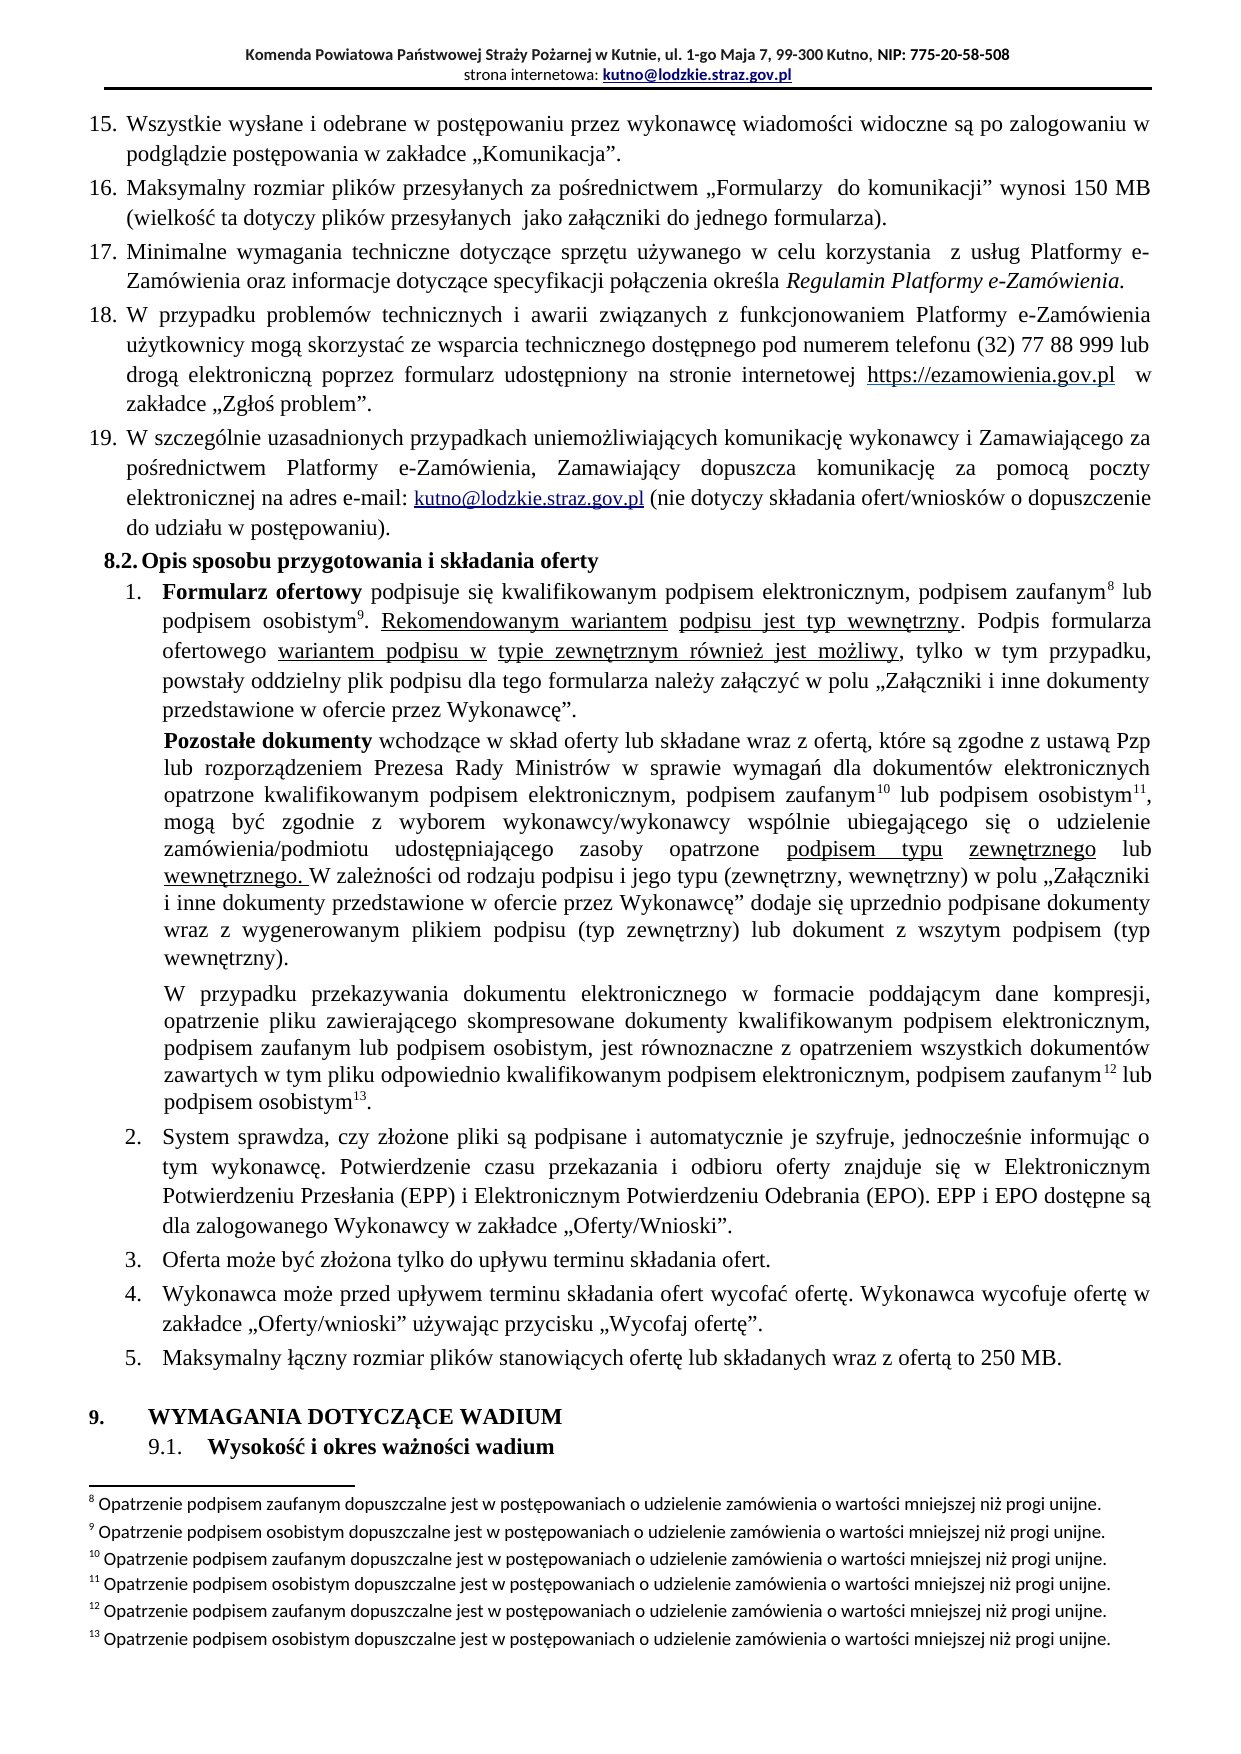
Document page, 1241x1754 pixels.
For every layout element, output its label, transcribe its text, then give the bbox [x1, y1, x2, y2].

list Wysokość i okres ważności wadium [148, 1433, 1137, 1459]
list Formularz ofertowy podpisuje się kwalifikowanym podpisem elektronicznym, podpisem zaufanym lub podpisem osobistym. Rekomendowanym wariantem podpisu jest typ wewnętrzny. Podpis formularza ofertowego wariantem podpisu w typie zewnętrznym również jest możliwy, tylko w tym przypadku, powstały oddzielny plik podpisu dla tego formularza należy załączyć w polu „Załączniki i inne dokumenty przedstawione w ofercie przez Wykonawcę”. [124, 578, 1152, 723]
list W szczególnie uzasadnionych przypadkach uniemożliwiających komunikację wykonawcy i Zamawiającego za pośrednictwem Platformy e-Zamówienia, Zamawiający dopuszcza komunikację za pomocą poczty elektronicznej na adres e-mail: kutno@lodzkie.straz.gov.pl (nie dotyczy składania ofert/wniosków o dopuszczenie do udziału w postępowaniu). [89, 424, 1152, 540]
list WYMAGANIA DOTYCZĄCE WADIUM [89, 1403, 1145, 1429]
list Maksymalny łączny rozmiar plików stanowiących ofertę lub składanych wraz z ofertą to 250 MB. [124, 1344, 1152, 1370]
list Oferta może być złożona tylko do upływu terminu składania ofert. [124, 1246, 1152, 1272]
list Minimalne wymagania techniczne dotyczące sprzętu używanego w celu korzystania z usług Platformy e-Zamówienia oraz informacje dotyczące specyfikacji połączenia określa Regulamin Platformy e-Zamówienia. [89, 238, 1152, 294]
text Pozostałe dokumenty wchodzące w skład oferty lub składane wraz z ofertą, które są zgodne z ustawą Pzp lub rozporządzeniem Prezesa Rady Ministrów w sprawie wymagań dla dokumentów elektronicznych opatrzone kwalifikowanym podpisem elektronicznym, podpisem zaufanym lub podpisem osobistym, mogą być zgodnie z wyborem wykonawcy/wykonawcy wspólnie ubiegającego się o udzielenie zamówienia/podmiotu udostępniającego zasoby opatrzone podpisem typu zewnętrznego lub wewnętrznego. W zależności od rodzaju podpisu i jego typu (zewnętrzny, wewnętrzny) w polu „Załączniki i inne dokumenty przedstawione w ofercie przez Wykonawcę” dodaje się uprzednio podpisane dokumenty wraz z wygenerowanym plikiem podpisu (typ zewnętrzny) lub dokument z wszytym podpisem (typ wewnętrzny). [164, 727, 1152, 970]
list System sprawdza, czy złożone pliki są podpisane i automatycznie je szyfruje, jednocześnie informując o tym wykonawcę. Potwierdzenie czasu przekazania i odbioru oferty znajduje się w Elektronicznym Potwierdzeniu Przesłania (EPP) i Elektronicznym Potwierdzeniu Odebrania (EPO). EPP i EPO dostępne są dla zalogowanego Wykonawcy w zakładce „Oferty/Wnioski”. [124, 1123, 1152, 1238]
list W przypadku problemów technicznych i awarii związanych z funkcjonowaniem Platformy e-Zamówienia użytkownicy mogą skorzystać ze wsparcia technicznego dostępnego pod numerem telefonu (32) 77 88 999 lub drogą elektroniczną poprzez formularz udostępniony na stronie internetowej https://ezamowienia.gov.pl w zakładce „Zgłoś problem”. [89, 301, 1152, 417]
text W przypadku przekazywania dokumentu elektronicznego w formacie poddającym dane kompresji, opatrzenie pliku zawierającego skompresowane dokumenty kwalifikowanym podpisem elektronicznym, podpisem zaufanym lub podpisem osobistym, jest równoznaczne z opatrzeniem wszystkich dokumentów zawartych w tym pliku odpowiednio kwalifikowanym podpisem elektronicznym, podpisem zaufanym lub podpisem osobistym. [164, 980, 1152, 1114]
list Wszystkie wysłane i odebrane w postępowaniu przez wykonawcę wiadomości widoczne są po zalogowaniu w podglądzie postępowania w zakładce „Komunikacja”. [89, 111, 1152, 167]
list Wykonawca może przed upływem terminu składania ofert wycofać ofertę. Wykonawca wycofuje ofertę w zakładce „Oferty/wnioski” używając przycisku „Wycofaj ofertę”. [124, 1280, 1152, 1336]
list Opis sposobu przygotowania i składania oferty [103, 547, 1130, 574]
list Maksymalny rozmiar plików przesyłanych za pośrednictwem „Formularzy do komunikacji” wynosi 150 MB (wielkość ta dotyczy plików przesyłanych jako załączniki do jednego formularza). [89, 174, 1152, 230]
